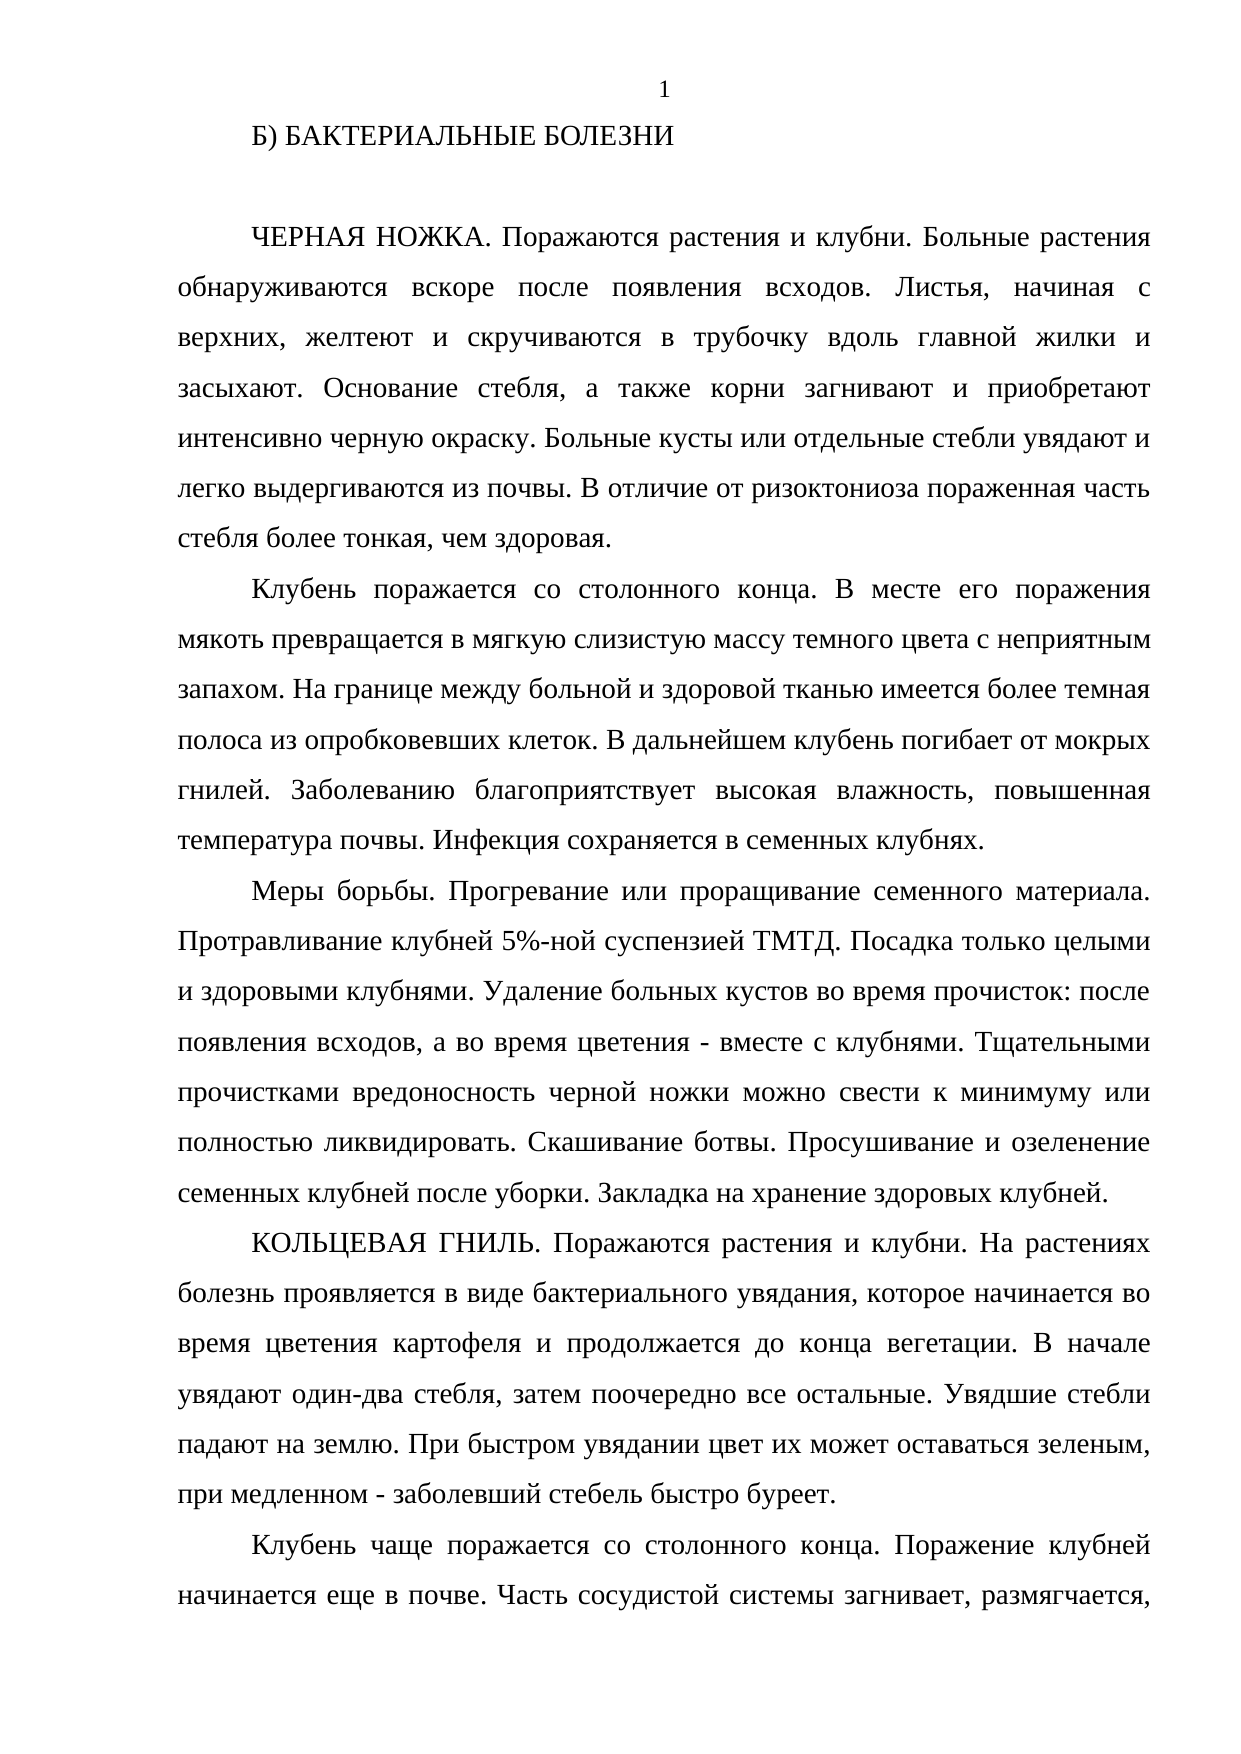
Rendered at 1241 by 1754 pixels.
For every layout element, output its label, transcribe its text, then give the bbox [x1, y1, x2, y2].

subtitle Б) БАКТЕРИАЛЬНЫЕ БОЛЕЗНИ [177, 118, 1152, 152]
text КОЛЬЦЕВАЯ ГНИЛЬ. Поражаются растения и клубни. На растениях болезнь проявляется в виде бактериального увядания, которое начинается во время цветения картофеля и продолжается до конца вегетации. В начале увядают один-два стебля, затем поочередно все остальные. Увядшие стебли падают на землю. При быстром увядании цвет их может оставаться зеленым, при медленном - заболевший стебель быстро буреет. [177, 1225, 1152, 1510]
text Меры борьбы. Прогревание или проращивание семенного материала. Протравливание клубней 5%-ной суспензией ТМТД. Посадка только целыми и здоровыми клубнями. Удаление больных кустов во время прочисток: после появления всходов, а во время цветения - вместе с клубнями. Тщательными прочистками вредоносность черной ножки можно свести к минимуму или полностью ликвидировать. Скашивание ботвы. Просушивание и озеленение семенных клубней после уборки. Закладка на хранение здоровых клубней. [177, 873, 1152, 1208]
text ЧЕРНАЯ НОЖКА. Поражаются растения и клубни. Больные растения обнаруживаются вскоре после появления всходов. Листья, начиная с верхних, желтеют и скручиваются в трубочку вдоль главной жилки и засыхают. Основание стебля, а также корни загнивают и приобретают интенсивно черную окраску. Больные кусты или отдельные стебли увядают и легко выдергиваются из почвы. В отличие от ризоктониоза пораженная часть стебля более тонкая, чем здоровая. [177, 219, 1152, 554]
text Клубень поражается со столонного конца. В месте его поражения мякоть превращается в мягкую слизистую массу темного цвета с неприятным запахом. На границе между больной и здоровой тканью имеется более темная полоса из опробковевших клеток. В дальнейшем клубень погибает от мокрых гнилей. Заболеванию благоприятствует высокая влажность, повышенная температура почвы. Инфекция сохраняется в семенных клубнях. [177, 571, 1152, 856]
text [177, 1527, 1152, 1611]
